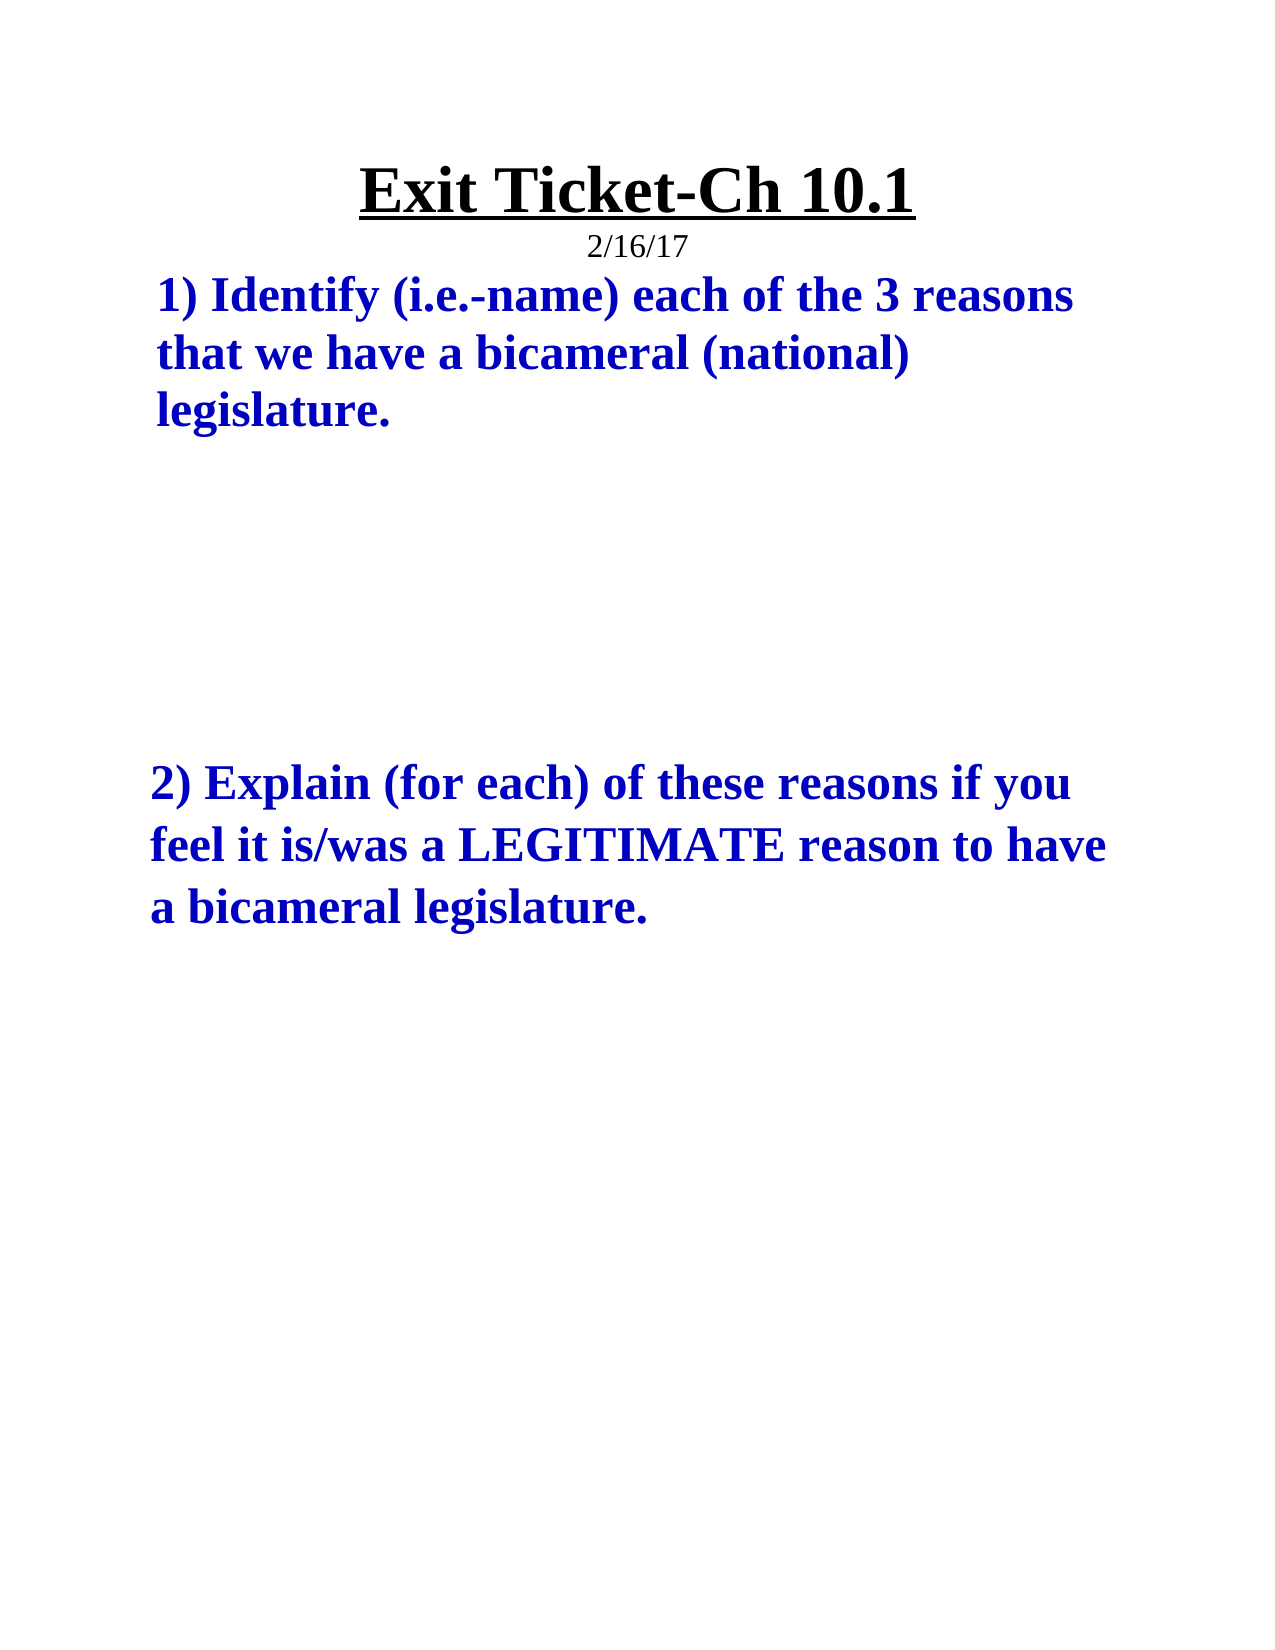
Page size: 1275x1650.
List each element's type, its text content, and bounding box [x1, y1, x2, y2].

text Exit Ticket-Ch 10.1 [150, 150, 1125, 227]
text 2) Explain (for each) of these reasons if you feel it is/was a LEGITIMATE reason to have a bicameral legislature. [150, 752, 1125, 934]
text 2/16/17 [150, 227, 1125, 265]
text 1) Identify (i.e.-name) each of the 3 reasons that we have a bicameral (national) legislature. [156, 265, 1125, 437]
